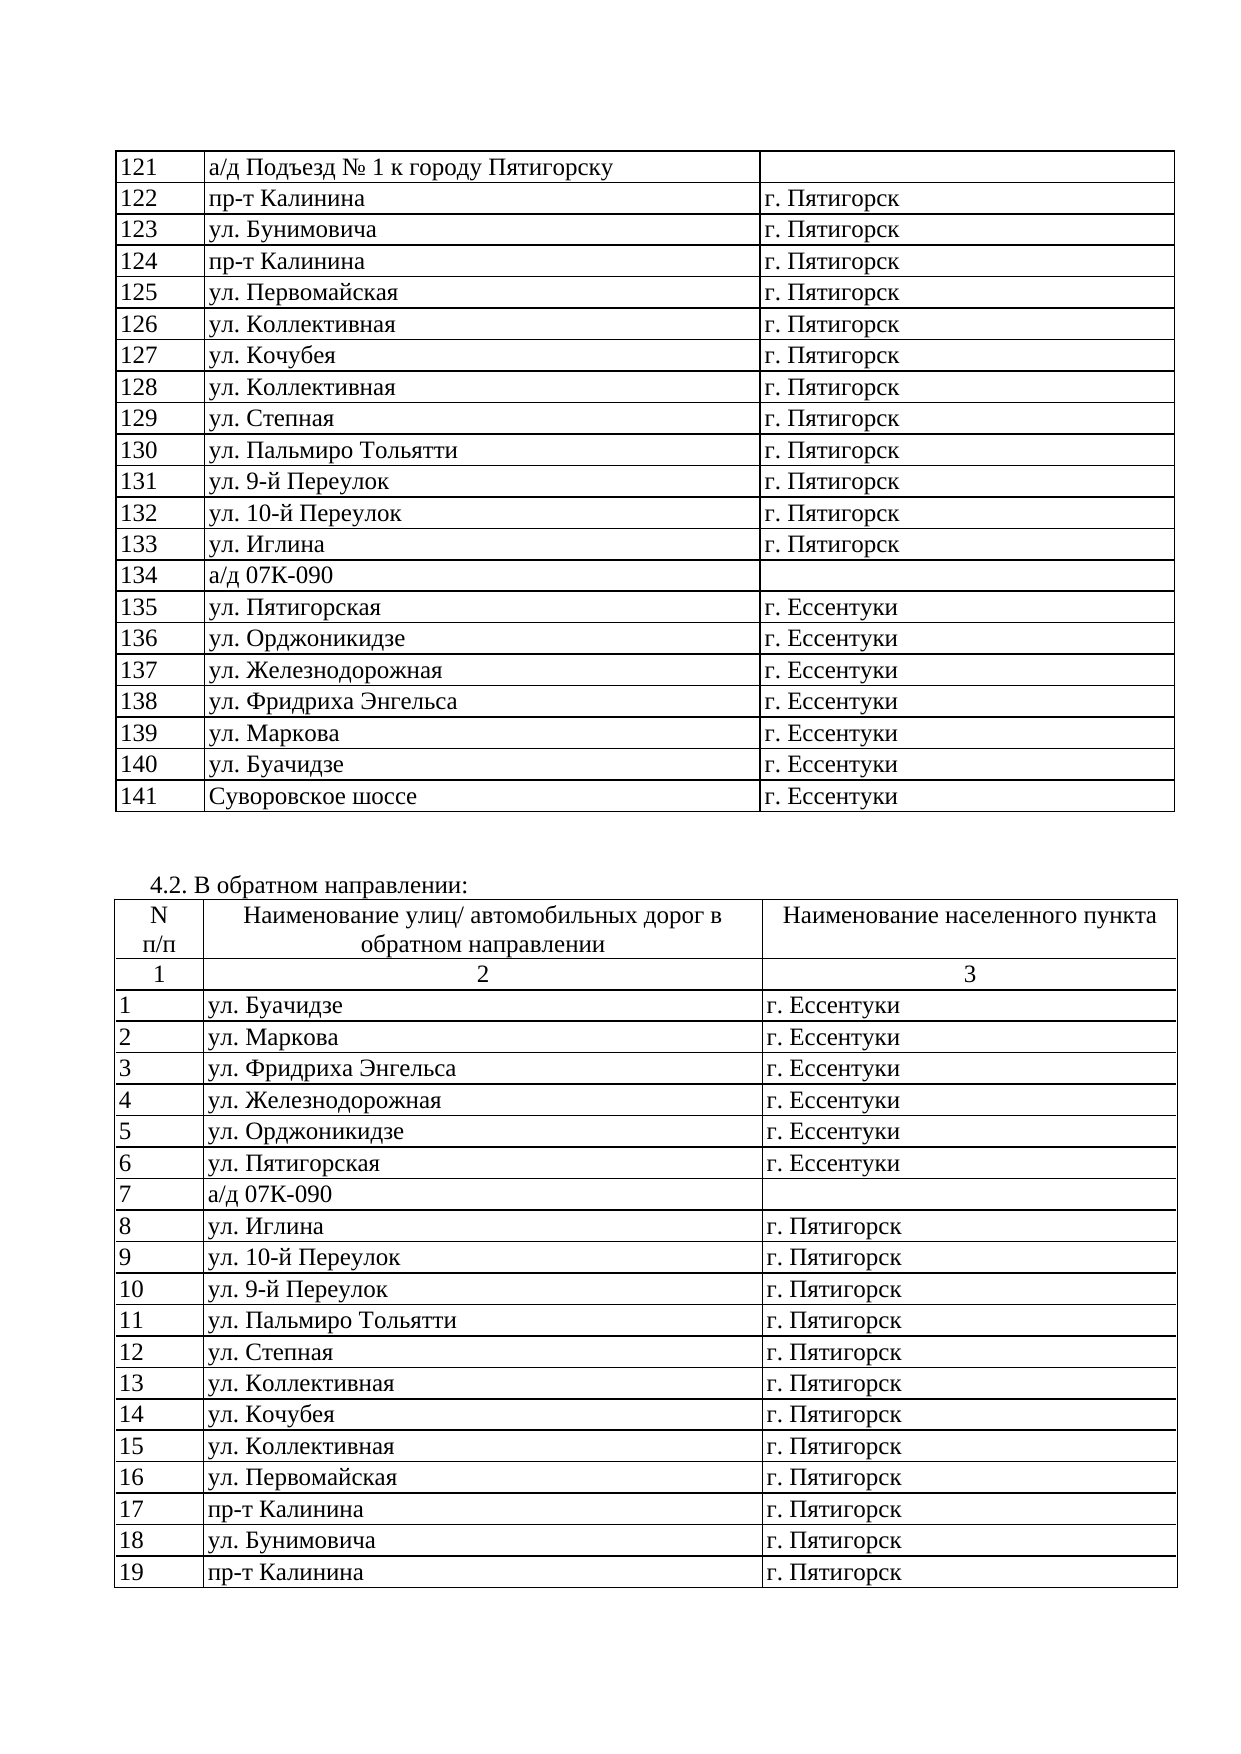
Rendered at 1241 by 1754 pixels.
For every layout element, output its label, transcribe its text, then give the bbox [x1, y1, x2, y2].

table_cell ул. Маркова [205, 718, 759, 748]
table_cell а/д Подъезд № 1 к городу Пятигорску [205, 152, 759, 181]
table_cell 10 [115, 1273, 203, 1303]
table_header Наименование населенного пункта [763, 900, 1177, 957]
table_cell г. Пятигорск [761, 529, 1174, 559]
table_cell г. Пятигорск [761, 246, 1174, 276]
table_cell ул. Фридриха Энгельса [205, 686, 759, 716]
table_cell а/д 07К-090 [204, 1179, 762, 1209]
table_cell 135 [117, 592, 204, 622]
table_cell ул. 10-й Переулок [204, 1242, 762, 1272]
table_cell г. Ессентуки [763, 1146, 1177, 1178]
table_cell 130 [117, 435, 204, 464]
table_cell 14 [115, 1399, 203, 1429]
table_cell 19 [115, 1556, 203, 1587]
table_cell 138 [117, 686, 204, 716]
table_cell 18 [115, 1525, 203, 1555]
table_cell ул. Степная [205, 403, 759, 433]
table_cell ул. 9-й Переулок [205, 466, 759, 496]
table_cell ул. Пятигорская [204, 1148, 762, 1178]
table_header N п/п [115, 900, 203, 957]
table_cell ул. Пальмиро Тольятти [204, 1305, 762, 1335]
table_cell г. Пятигорск [763, 1398, 1177, 1429]
table_cell г. Пятигорск [761, 498, 1174, 527]
table_cell г. Ессентуки [763, 989, 1177, 1020]
table_cell 13 [115, 1368, 203, 1398]
text 4.2. В обратном направлении: [150, 870, 1090, 898]
table_cell г. Пятигорск [763, 1555, 1177, 1587]
table_cell 15 [115, 1430, 203, 1461]
table_cell Суворовское шоссе [205, 781, 759, 811]
table_cell г. Ессентуки [761, 749, 1174, 779]
table_cell ул. Иглина [204, 1211, 762, 1241]
table_cell г. Ессентуки [761, 718, 1174, 748]
table_cell г. Пятигорск [763, 1304, 1177, 1335]
table_cell пр-т Калинина [205, 246, 759, 276]
table_cell ул. Фридриха Энгельса [204, 1053, 762, 1083]
table_cell 122 [117, 183, 204, 213]
table_cell г. Ессентуки [763, 1115, 1177, 1146]
table_cell г. Пятигорск [761, 309, 1174, 339]
table_cell ул. Степная [204, 1337, 762, 1366]
table_cell [763, 1178, 1177, 1209]
table_cell 126 [117, 309, 204, 339]
table_cell ул. Железнодорожная [204, 1085, 762, 1115]
table_cell г. Пятигорск [763, 1492, 1177, 1524]
table_cell [761, 561, 1174, 590]
table_cell ул. Бунимовича [204, 1525, 762, 1555]
table_cell ул. 10-й Переулок [205, 498, 759, 527]
table_cell 128 [117, 372, 204, 402]
table_cell г. Пятигорск [763, 1461, 1177, 1492]
table_cell ул. Кочубея [204, 1400, 762, 1429]
table_cell ул. Маркова [204, 1022, 762, 1052]
table_header Наименование улиц/ автомобильных дорог в обратном направлении [204, 900, 762, 957]
table_cell г. Пятигорск [761, 435, 1174, 464]
table_cell 11 [115, 1305, 203, 1335]
table_cell [761, 152, 1174, 181]
table_cell г. Ессентуки [761, 592, 1174, 622]
table_cell ул. Коллективная [205, 309, 759, 339]
table_cell 124 [117, 246, 204, 276]
table_cell г. Пятигорск [763, 1524, 1177, 1555]
table_cell ул. Первомайская [204, 1462, 762, 1492]
table_cell 17 [115, 1493, 203, 1524]
table_cell г. Пятигорск [763, 1366, 1177, 1398]
table_cell ул. Орджоникидзе [205, 623, 759, 653]
table_cell г. Ессентуки [761, 623, 1174, 653]
table_cell 125 [117, 277, 204, 307]
table_cell 16 [115, 1462, 203, 1492]
table_cell 140 [117, 749, 204, 779]
table_cell 4 [115, 1084, 203, 1115]
table_cell ул. Пятигорская [205, 592, 759, 622]
table_cell ул. Орджоникидзе [204, 1116, 762, 1146]
table_cell ул. Пальмиро Тольятти [205, 435, 759, 464]
table_cell ул. Буачидзе [205, 749, 759, 779]
table_cell г. Ессентуки [763, 1020, 1177, 1052]
table_cell г. Пятигорск [761, 215, 1174, 244]
table_cell пр-т Калинина [205, 183, 759, 213]
table_cell 5 [115, 1116, 203, 1146]
table_cell 131 [117, 466, 204, 496]
table_cell ул. Железнодорожная [205, 655, 759, 685]
table_cell а/д 07К-090 [205, 561, 759, 590]
table_cell 136 [117, 623, 204, 653]
table_cell г. Ессентуки [761, 781, 1174, 811]
table_cell г. Пятигорск [761, 403, 1174, 433]
table_cell г. Ессентуки [761, 655, 1174, 685]
table_cell ул. Иглина [205, 529, 759, 559]
table_cell г. Пятигорск [763, 1241, 1177, 1272]
table_cell 12 [115, 1336, 203, 1366]
table_cell г. Пятигорск [761, 277, 1174, 307]
table_cell 127 [117, 340, 204, 370]
table_cell 3 [763, 958, 1177, 989]
table_cell 1 [115, 990, 203, 1020]
table_cell ул. Первомайская [205, 277, 759, 307]
table_cell 7 [115, 1179, 203, 1209]
table_cell ул. 9-й Переулок [204, 1274, 762, 1303]
table_cell 2 [204, 959, 762, 989]
table_cell г. Ессентуки [763, 1083, 1177, 1115]
table_cell г. Пятигорск [761, 372, 1174, 402]
table_cell г. Ессентуки [761, 686, 1174, 716]
table_cell 123 [117, 215, 204, 244]
table_cell 129 [117, 403, 204, 433]
table_cell 2 [115, 1021, 203, 1052]
table_cell г. Пятигорск [763, 1429, 1177, 1461]
table_cell г. Пятигорск [761, 340, 1174, 370]
table_cell 133 [117, 529, 204, 559]
table_cell 137 [117, 655, 204, 685]
table_cell пр-т Калинина [204, 1494, 762, 1524]
table_cell г. Пятигорск [761, 183, 1174, 213]
table_cell 8 [115, 1210, 203, 1241]
table_cell 3 [115, 1053, 203, 1083]
table_cell г. Пятигорск [761, 466, 1174, 496]
table_cell 134 [117, 561, 204, 590]
table_cell ул. Коллективная [204, 1368, 762, 1398]
table_cell 132 [117, 498, 204, 527]
table_cell 6 [115, 1147, 203, 1178]
table_cell 121 [117, 152, 204, 181]
table_cell ул. Бунимовича [205, 215, 759, 244]
table_cell г. Пятигорск [763, 1272, 1177, 1303]
table_cell ул. Кочубея [205, 340, 759, 370]
table_cell 1 [115, 959, 203, 989]
table_cell пр-т Калинина [204, 1557, 762, 1587]
table_cell 141 [117, 781, 204, 811]
table_cell г. Пятигорск [763, 1335, 1177, 1366]
table_cell г. Пятигорск [763, 1209, 1177, 1241]
table_cell ул. Коллективная [204, 1431, 762, 1461]
table_cell 9 [115, 1242, 203, 1272]
table_cell 139 [117, 718, 204, 748]
table_cell ул. Коллективная [205, 372, 759, 402]
table_cell г. Ессентуки [763, 1052, 1177, 1083]
table_cell ул. Буачидзе [204, 991, 762, 1020]
